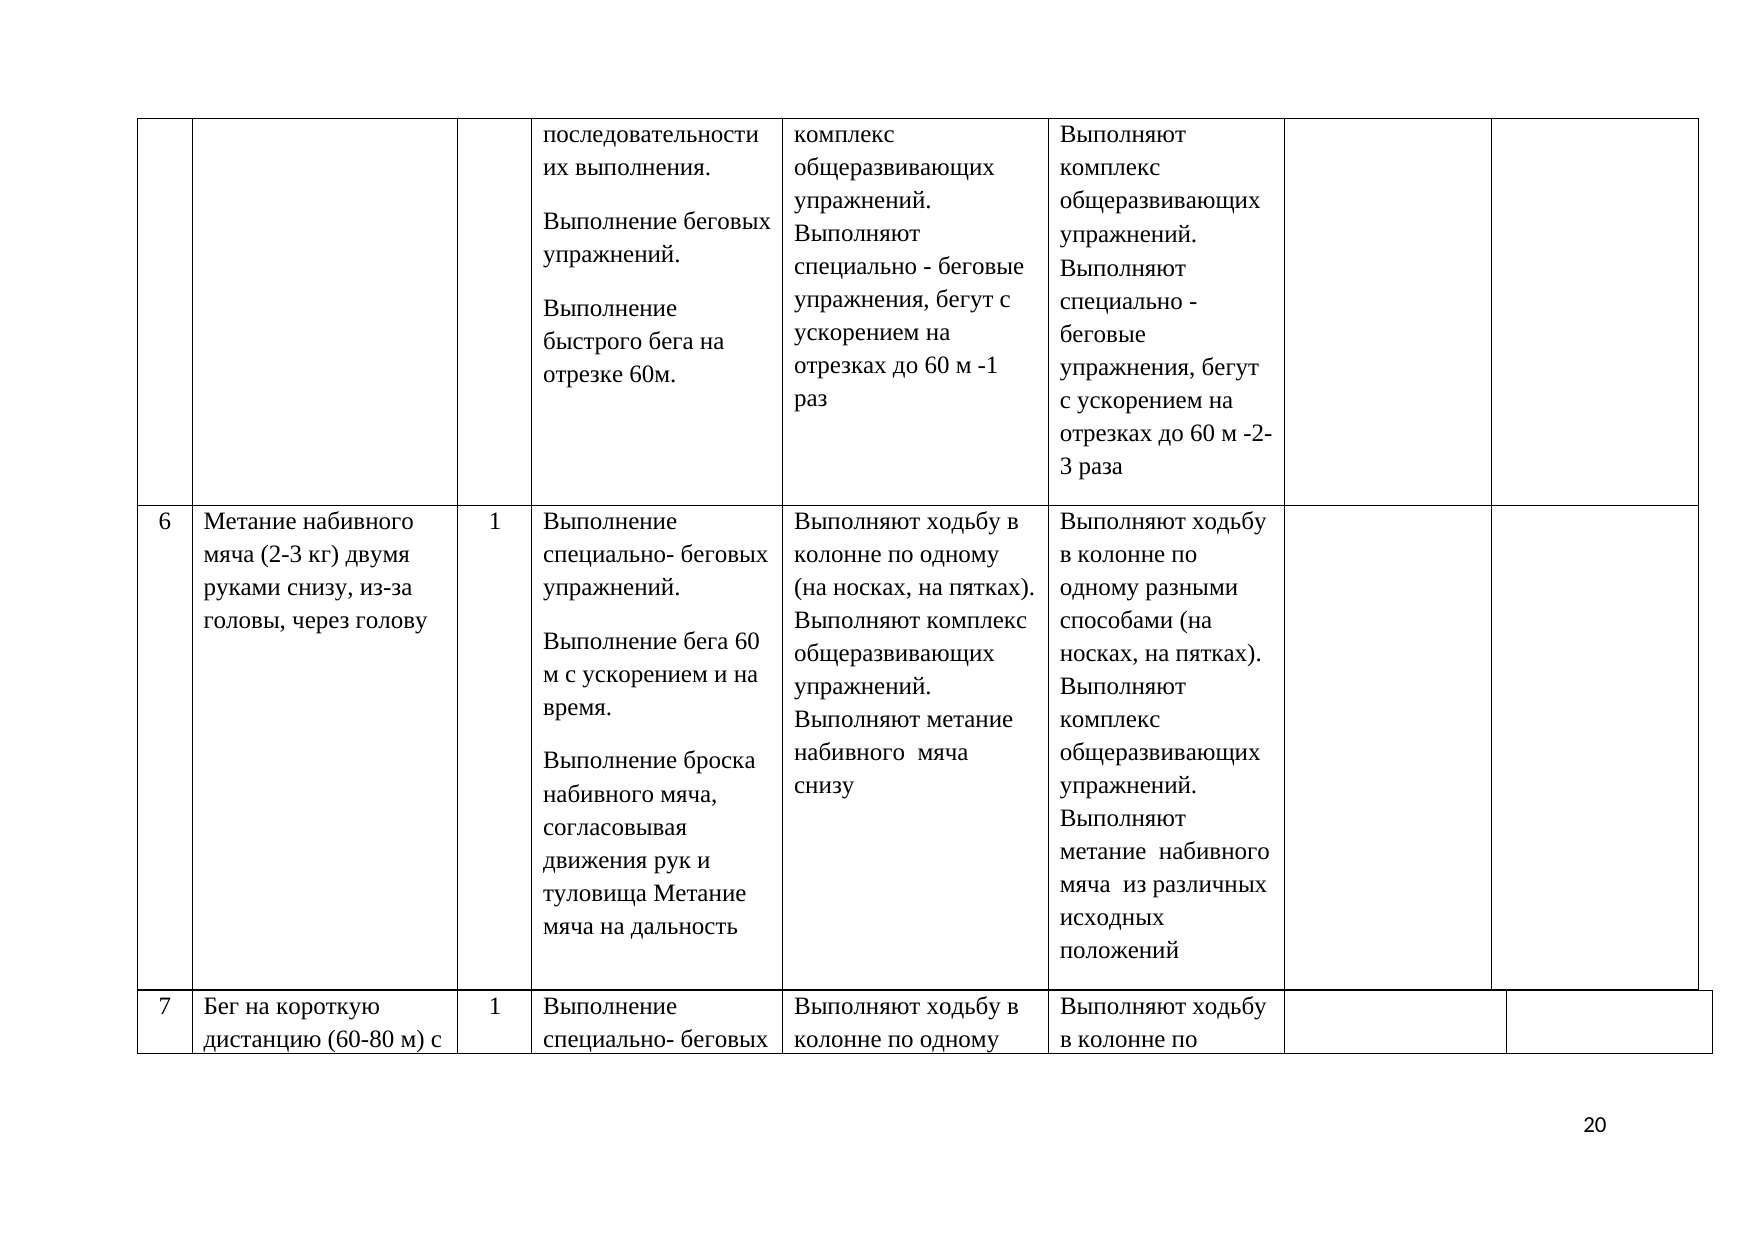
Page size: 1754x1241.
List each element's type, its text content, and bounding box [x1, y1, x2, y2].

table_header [783, 991, 1048, 1052]
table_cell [193, 119, 457, 505]
table_cell Выполняют ходьбу в колонне по одному (на носках, на пятках). Выполняют комплекс общеразвивающих упражнений. Выполняют метание набивного мяча снизу [783, 506, 1048, 989]
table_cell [783, 119, 1048, 505]
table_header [193, 991, 457, 1052]
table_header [1049, 991, 1284, 1052]
table_cell Выполнение специально- беговых упражнений. Выполнение бега 60 м с ускорением и на время. Выполнение броска набивного мяча, согласовывая движения рук и туловища Метание мяча на дальность [532, 506, 782, 989]
table_cell [1285, 119, 1491, 505]
table_header [1507, 991, 1712, 1052]
table_cell [1492, 119, 1698, 505]
table_header 1 [458, 991, 531, 1052]
table_header 7 [138, 991, 192, 1052]
table_cell Метание набивного мяча (2-3 кг) двумя руками снизу, из-за головы, через голову [193, 506, 457, 989]
table_cell Выполняют ходьбу в колонне по одному разными способами (на носках, на пятках). Выполняют комплекс общеразвивающих упражнений. Выполняют метание набивного мяча из различных исходных положений [1049, 506, 1284, 989]
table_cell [532, 119, 782, 505]
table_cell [1049, 119, 1284, 505]
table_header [532, 991, 782, 1052]
table_cell [1492, 506, 1698, 989]
table_cell 5 [138, 119, 192, 505]
table_cell 6 [138, 506, 192, 989]
table_header [1285, 991, 1506, 1052]
table_cell 1 [458, 506, 531, 989]
table_cell [1285, 506, 1491, 989]
table_cell 1 [458, 119, 531, 505]
